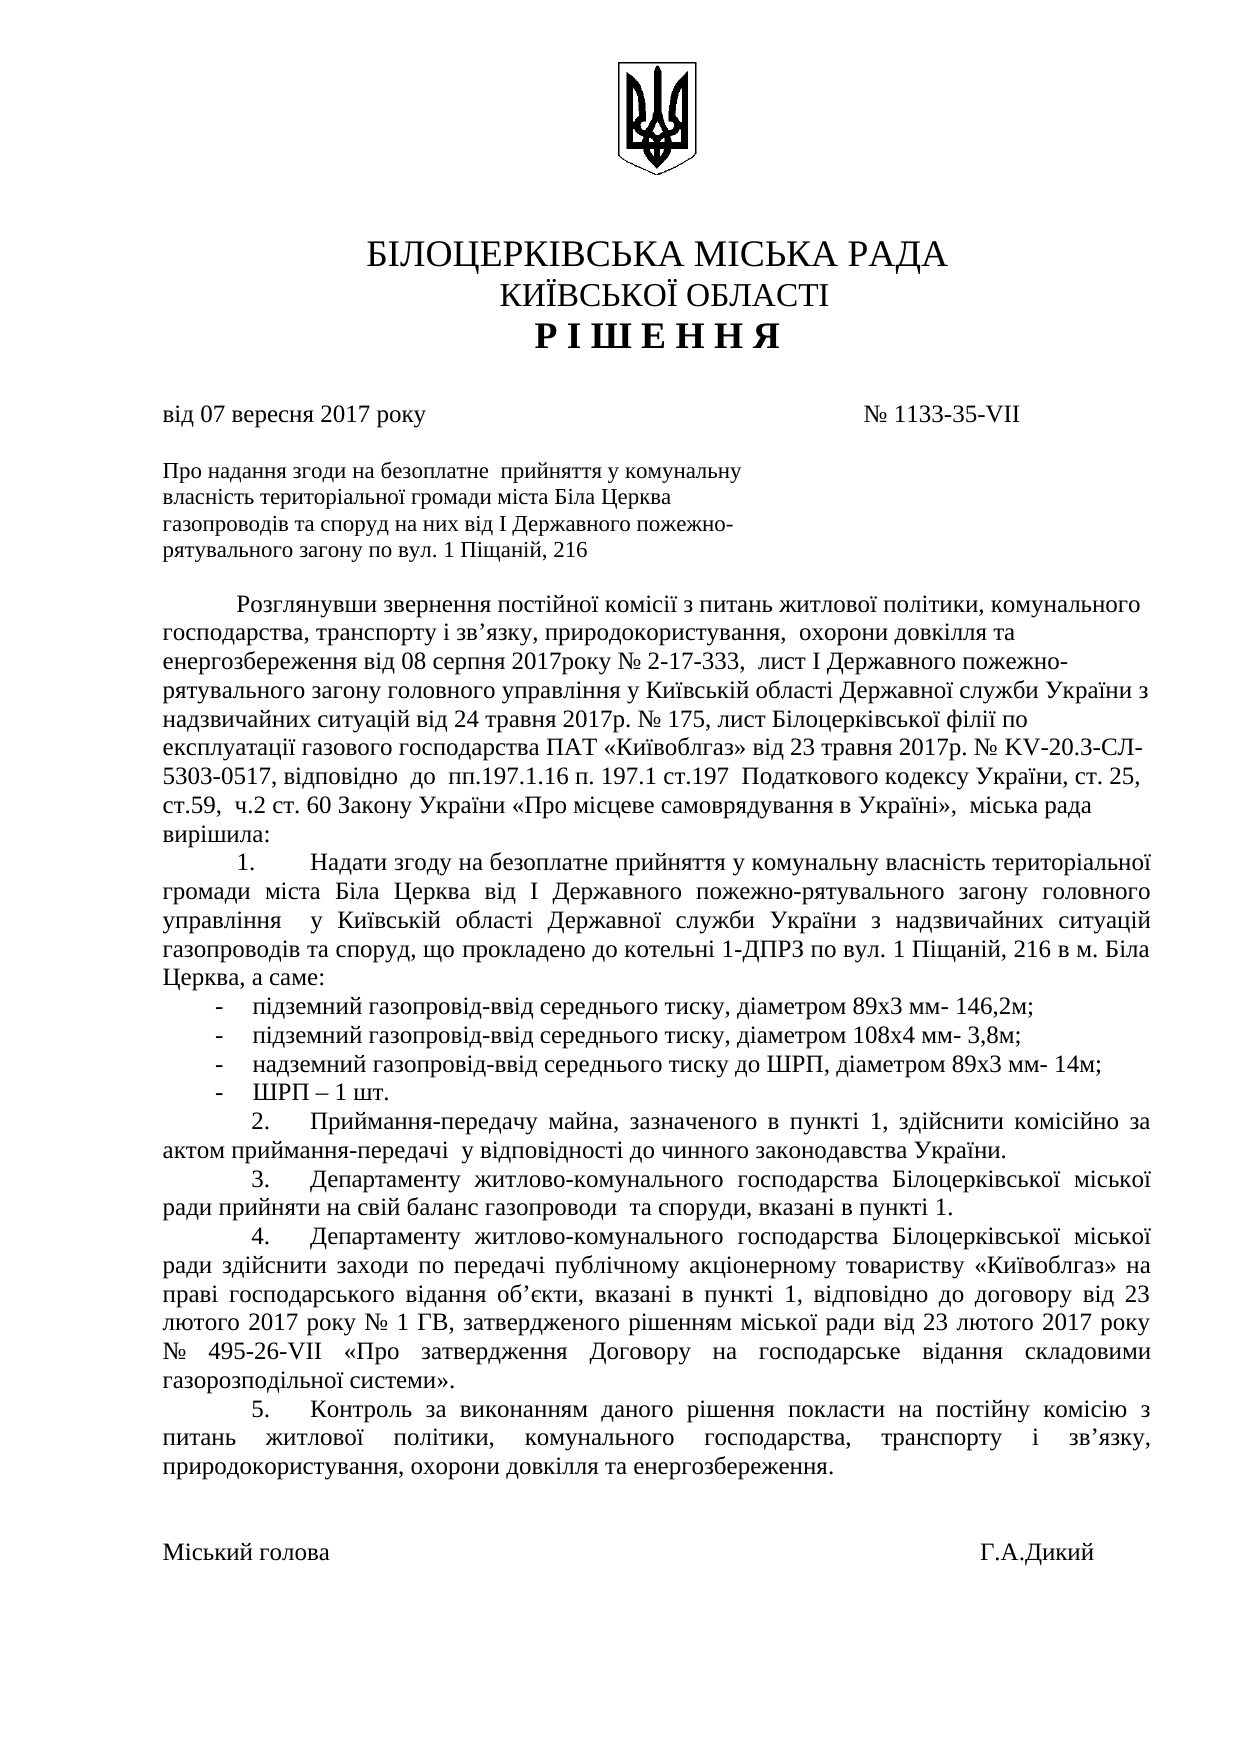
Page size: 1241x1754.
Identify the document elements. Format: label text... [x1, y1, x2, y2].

text БІЛОЦЕРКІВСЬКА МІСЬКА РАДА [162, 232, 1152, 275]
list надземний газопровід-ввід середнього тиску до ШРП, діаметром 89х3 мм- 14м; [215, 1049, 1152, 1077]
text власність територіальної громади міста Біла Церква [162, 483, 1152, 509]
text Р І Ш Е Н Н Я [162, 313, 1152, 356]
text від 07 вересня 2017 року № 1133-35-VII [162, 399, 1152, 428]
list підземний газопровід-ввід середнього тиску, діаметром 108х4 мм- 3,8м; [215, 1020, 1152, 1049]
text КИЇВСЬКОЇ ОБЛАСТІ [162, 275, 1152, 313]
list підземний газопровід-ввід середнього тиску, діаметром 89х3 мм- 146,2м; [215, 991, 1152, 1020]
picture [612, 55, 707, 183]
text Міський голова Г.А.Дикий [162, 1537, 1152, 1566]
list Департаменту житлово-комунального господарства Білоцерківської міської ради здійснити заходи по передачі публічному акціонерному товариству «Київоблгаз» на праві господарського відання об’єкти, вказані в пункті 1, відповідно до договору від 23 лютого 2017 року № 1 ГВ, затвердженого рішенням міської ради від 23 лютого 2017 року № 495-26-VІІ «Про затвердження Договору на господарське відання складовими газорозподільної системи». [162, 1221, 1152, 1394]
text рятувального загону по вул. 1 Піщаній, 216 [162, 536, 1152, 562]
text Про надання згоди на безоплатне прийняття у комунальну [162, 457, 1152, 483]
text Розглянувши звернення постійної комісії з питань житлової політики, комунального господарства, транспорту і зв’язку, природокористування, охорони довкілля та енергозбереження від 08 серпня 2017року № 2-17-333, лист І Державного пожежно-рятувального загону головного управління у Київській області Державної служби України з надзвичайних ситуацій від 24 травня 2017р. № 175, лист Білоцерківської філії по експлуатації газового господарства ПАТ «Київоблгаз» від 23 травня 2017р. № KV-20.3-СЛ-5303-0517, відповідно до пп.197.1.16 п. 197.1 ст.197 Податкового кодексу України, ст. 25, ст.59, ч.2 ст. 60 Закону України «Про місцеве самоврядування в Україні», міська рада вирішила: [162, 589, 1152, 847]
list Надати згоду на безоплатне прийняття у комунальну власність територіальної громади міста Біла Церква від І Державного пожежно-рятувального загону головного управління у Київській області Державної служби України з надзвичайних ситуацій газопроводів та споруд, що прокладено до котельні 1-ДПРЗ по вул. 1 Піщаній, 216 в м. Біла Церква, а саме: [162, 847, 1152, 991]
list ШРП – 1 шт. [215, 1077, 1152, 1106]
list Приймання-передачу майна, зазначеного в пункті 1, здійснити комісійно за актом приймання-передачі у відповідності до чинного законодавства України. [162, 1106, 1152, 1164]
text газопроводів та споруд на них від І Державного пожежно- [162, 509, 1152, 536]
list Контроль за виконанням даного рішення покласти на постійну комісію з питань житлової політики, комунального господарства, транспорту і зв’язку, природокористування, охорони довкілля та енергозбереження. [162, 1394, 1152, 1480]
list Департаменту житлово-комунального господарства Білоцерківської міської ради прийняти на свій баланс газопроводи та споруди, вказані в пункті 1. [162, 1164, 1152, 1221]
